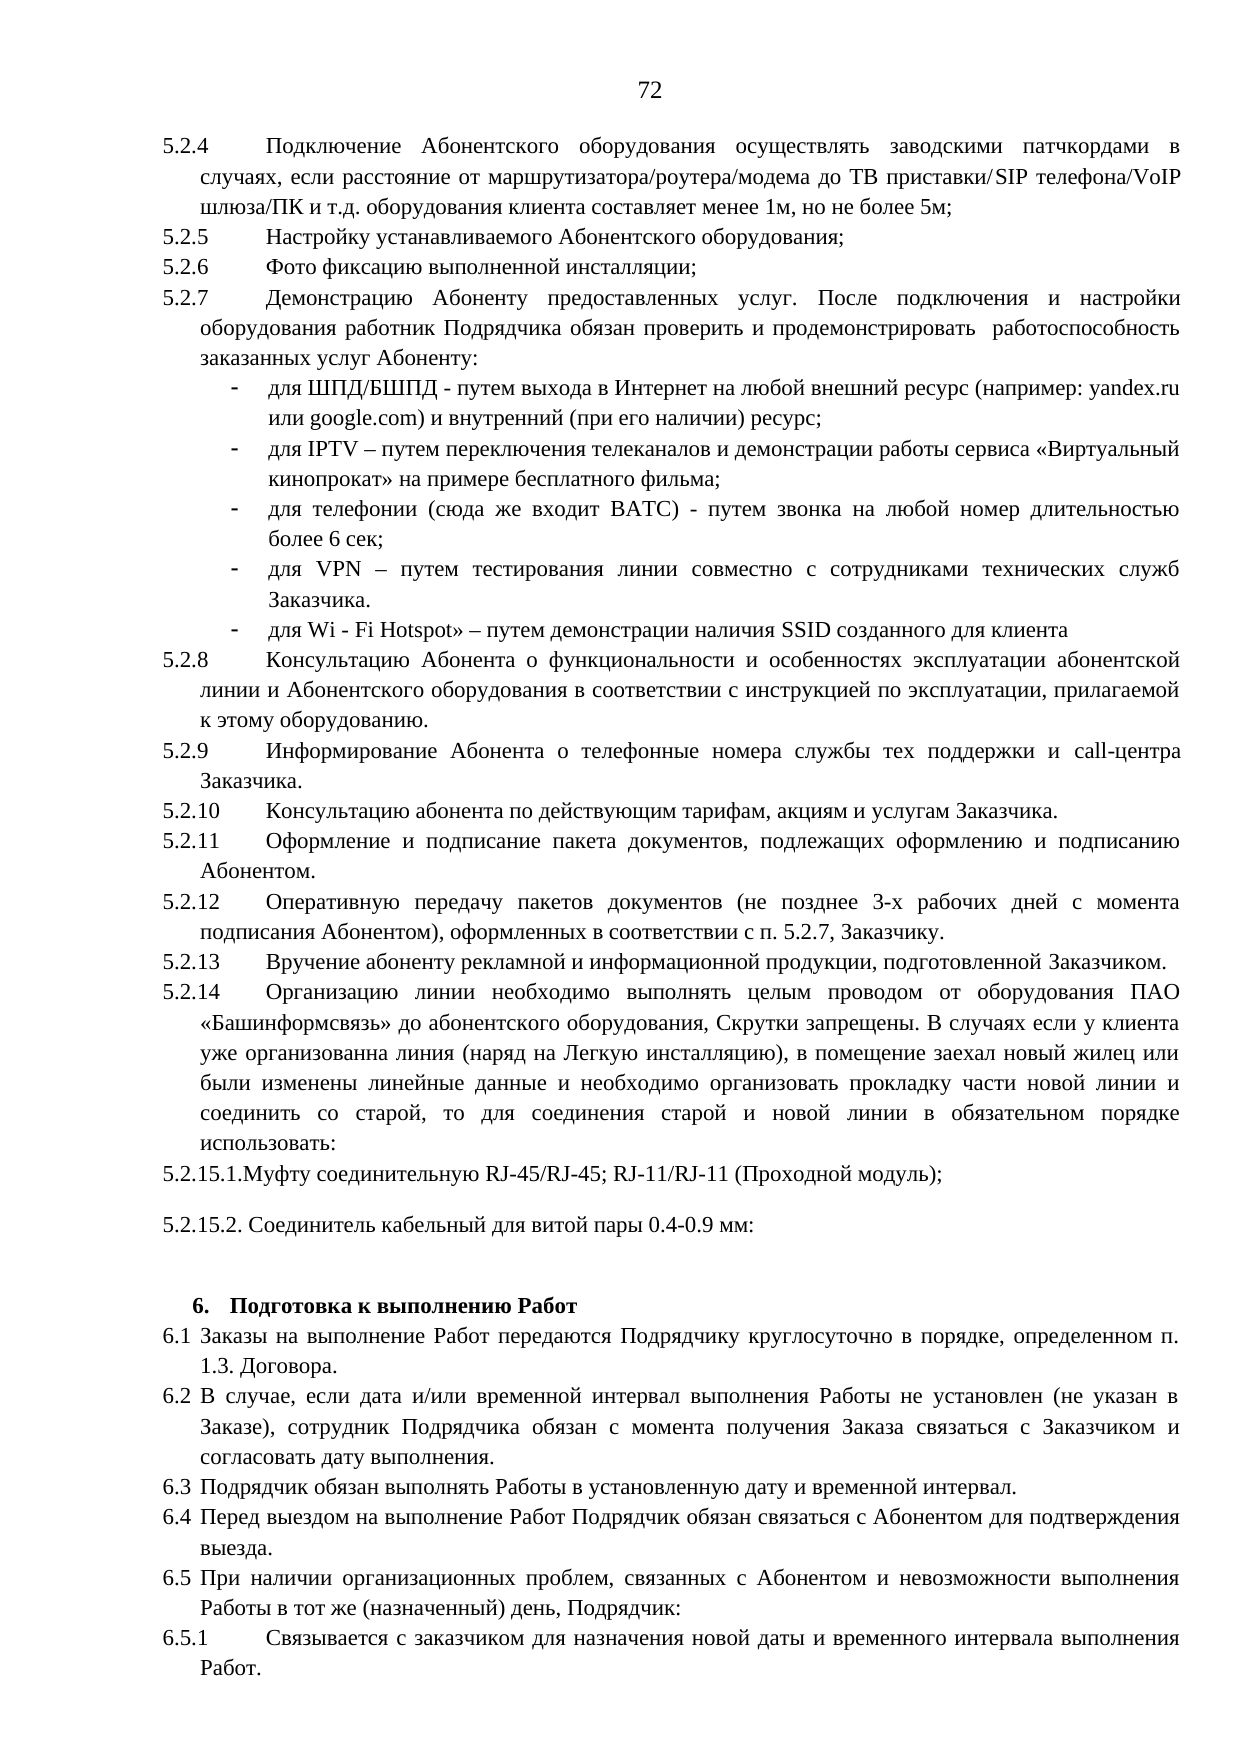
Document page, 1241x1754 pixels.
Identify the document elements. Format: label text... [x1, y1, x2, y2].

list Связывается с заказчиком для назначения новой даты и временного интервала выполнения Работ. [162, 1624, 1181, 1681]
list Вручение абоненту рекламной и информационной продукции, подготовленной Заказчиком. [162, 948, 1181, 974]
list Подготовка к выполнению Работ [192, 1292, 1181, 1318]
list для ШПД/БШПД - путем выхода в Интернет на любой внешний ресурс (например: yandex.ru или google.com) и внутренний (при его наличии) ресурс; [231, 374, 1181, 431]
list для VPN – путем тестирования линии совместно с сотрудниками технических служб Заказчика. [231, 555, 1181, 612]
list Заказы на выполнение Работ передаются Подрядчику круглосуточно в порядке, определенном п. 1.3. Договора. [162, 1322, 1181, 1379]
list Информирование Абонента о телефонные номера службы тех поддержки и call-центра Заказчика. [162, 737, 1181, 793]
list Оперативную передачу пакетов документов (не позднее 3-х рабочих дней с момента подписания Абонентом), оформленных в соответствии с п. 5.2.7, Заказчику. [162, 888, 1181, 944]
list для IPTV – путем переключения телеканалов и демонстрации работы сервиса «Виртуальный кинопрокат» на примере бесплатного фильма; [231, 434, 1181, 491]
list Перед выездом на выполнение Работ Подрядчик обязан связаться с Абонентом для подтверждения выезда. [162, 1503, 1181, 1560]
list Подрядчик обязан выполнять Работы в установленную дату и временной интервал. [162, 1473, 1181, 1499]
list Консультацию Абонента о функциональности и особенностях эксплуатации абонентской линии и Абонентского оборудования в соответствии с инструкцией по эксплуатации, прилагаемой к этому оборудованию. [162, 646, 1181, 733]
list Демонстрацию Абоненту предоставленных услуг. После подключения и настройки оборудования работник Подрядчика обязан проверить и продемонстрировать работоспособность заказанных услуг Абоненту: [162, 283, 1181, 370]
list Консультацию абонента по действующим тарифам, акциям и услугам Заказчика. [162, 797, 1181, 823]
list Организацию линии необходимо выполнять целым проводом от оборудования ПАО «Башинформсвязь» до абонентского оборудования, Скрутки запрещены. В случаях если у клиента уже организованна линия (наряд на Легкую инсталляцию), в помещение заехал новый жилец или были изменены линейные данные и необходимо организовать прокладку части новой линии и соединить со старой, то для соединения старой и новой линии в обязательном порядке использовать: [162, 978, 1181, 1156]
text 5.2.15.2. Соединитель кабельный для витой пары 0.4-0.9 мм: [162, 1211, 1181, 1237]
list Настройку устанавливаемого Абонентского оборудования; [162, 223, 1181, 249]
list для Wi - Fi Hotspot» – путем демонстрации наличия SSID созданного для клиента [231, 616, 1181, 642]
list При наличии организационных проблем, связанных с Абонентом и невозможности выполнения Работы в тот же (назначенный) день, Подрядчик: [162, 1564, 1181, 1620]
list Оформление и подписание пакета документов, подлежащих оформлению и подписанию Абонентом. [162, 827, 1181, 884]
list В случае, если дата и/или временной интервал выполнения Работы не установлен (не указан в Заказе), сотрудник Подрядчика обязан с момента получения Заказа связаться с Заказчиком и согласовать дату выполнения. [162, 1382, 1181, 1469]
list Подключение Абонентского оборудования осуществлять заводскими патчкордами в случаях, если расстояние от маршрутизатора/роутера/модема до ТВ приставки/SIP телефона/VoIP шлюза/ПК и т.д. оборудования клиента составляет менее 1м, но не более 5м; [162, 132, 1181, 219]
text 5.2.15.1.Муфту соединительную RJ-45/RJ-45; RJ-11/RJ-11 (Проходной модуль); [162, 1159, 1181, 1186]
list для телефонии (сюда же входит ВАТС) - путем звонка на любой номер длительностью более 6 сек; [231, 495, 1181, 552]
list Фото фиксацию выполненной инсталляции; [162, 253, 1181, 280]
